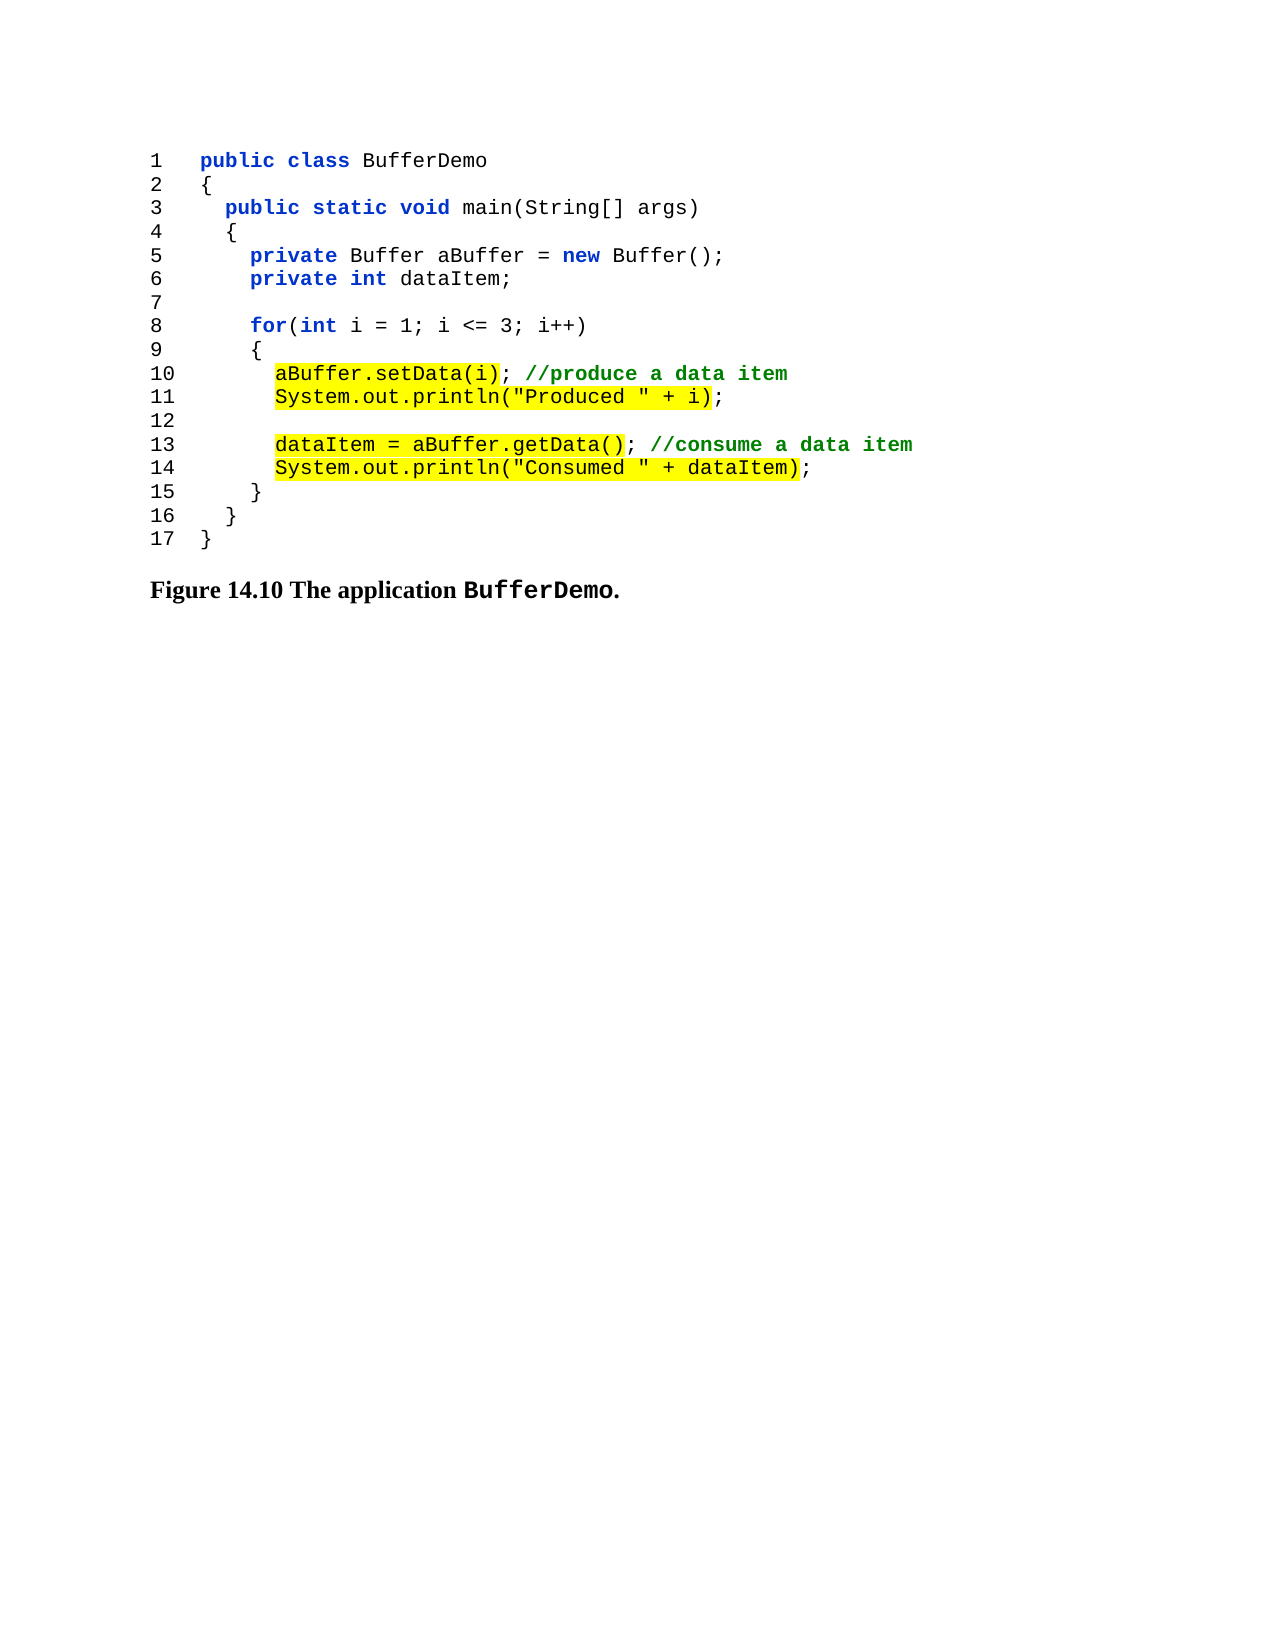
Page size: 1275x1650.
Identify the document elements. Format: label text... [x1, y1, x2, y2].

text 10 aBuffer.setData(i); //produce a data item [150, 363, 275, 386]
text 14 System.out.println("Consumed " + dataItem); [150, 457, 1125, 481]
text 7 [150, 292, 1125, 316]
text 16 } [150, 505, 1125, 528]
text 11 System.out.println("Produced " + i); [712, 386, 1125, 410]
text 8 for(int i = 1; i <= 3; i++) [150, 316, 1125, 339]
text 11 System.out.println("Produced " + i); [150, 386, 275, 410]
text 2 { [150, 174, 1125, 197]
text 3 public static void main(String[] args) [150, 197, 1125, 221]
text 13 dataItem = aBuffer.getData(); //consume a data item [625, 434, 1125, 457]
text 12 [150, 410, 1125, 434]
text 6 private int dataItem; [150, 268, 1125, 292]
text 4 { [150, 221, 1125, 244]
text 5 private Buffer aBuffer = new Buffer(); [150, 244, 1125, 268]
text 17 } [150, 528, 1125, 552]
text 9 { [150, 339, 1125, 363]
text 15 } [150, 481, 1125, 505]
text 1 public class BufferDemo [150, 150, 1125, 174]
text Figure 14.10 The application BufferDemo. [150, 576, 1125, 606]
text 10 aBuffer.setData(i); //produce a data item [500, 363, 1125, 386]
